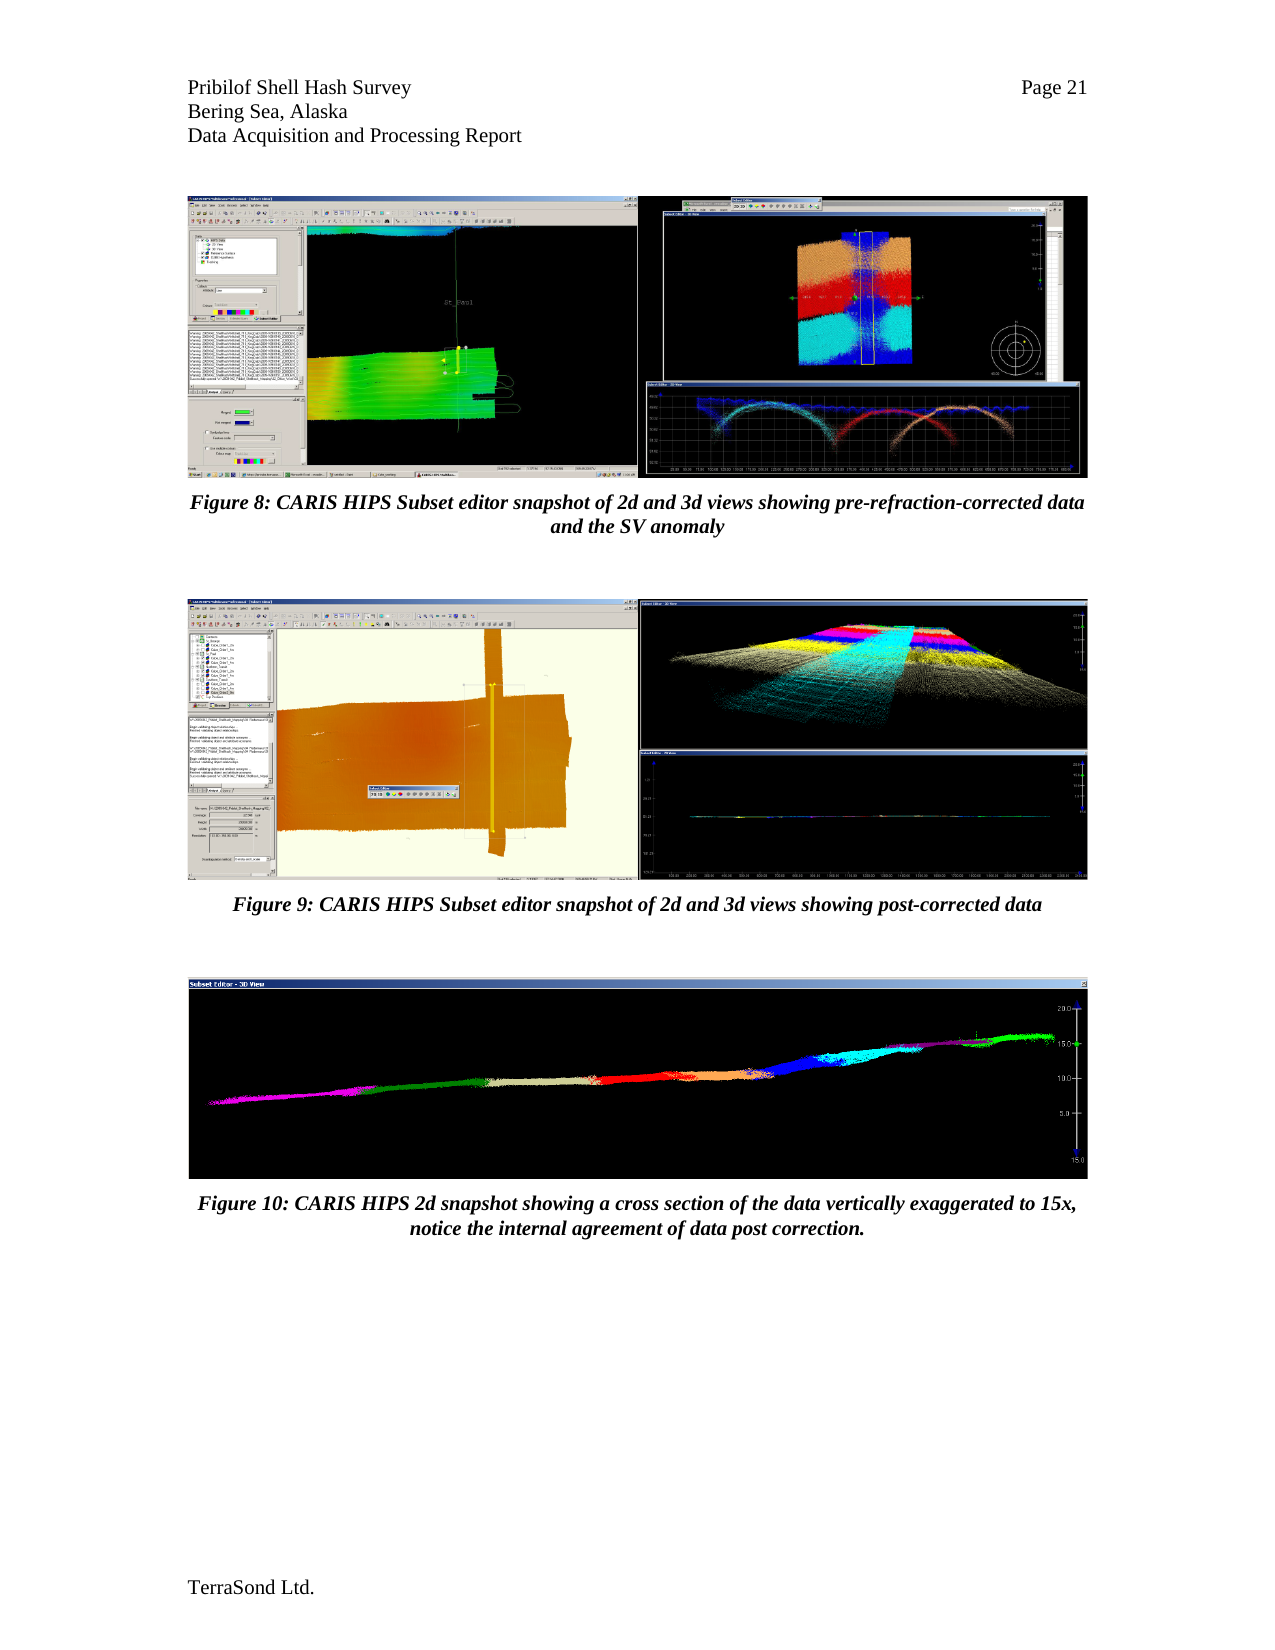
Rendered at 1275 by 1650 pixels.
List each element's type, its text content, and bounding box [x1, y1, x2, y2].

text Figure 8: CARIS HIPS Subset editor snapshot of 2d and 3d views showing pre-refraction-corrected data and the SV anomaly [187, 490, 1087, 538]
picture [187, 599, 1088, 880]
text Figure 9: CARIS HIPS Subset editor snapshot of 2d and 3d views showing post-corrected data [187, 892, 1087, 916]
text Figure 10: CARIS HIPS 2d snapshot showing a cross section of the data vertically exaggerated to 15x, notice the internal agreement of data post correction. [187, 1191, 1087, 1239]
picture [187, 977, 1088, 1179]
picture [187, 196, 1088, 478]
